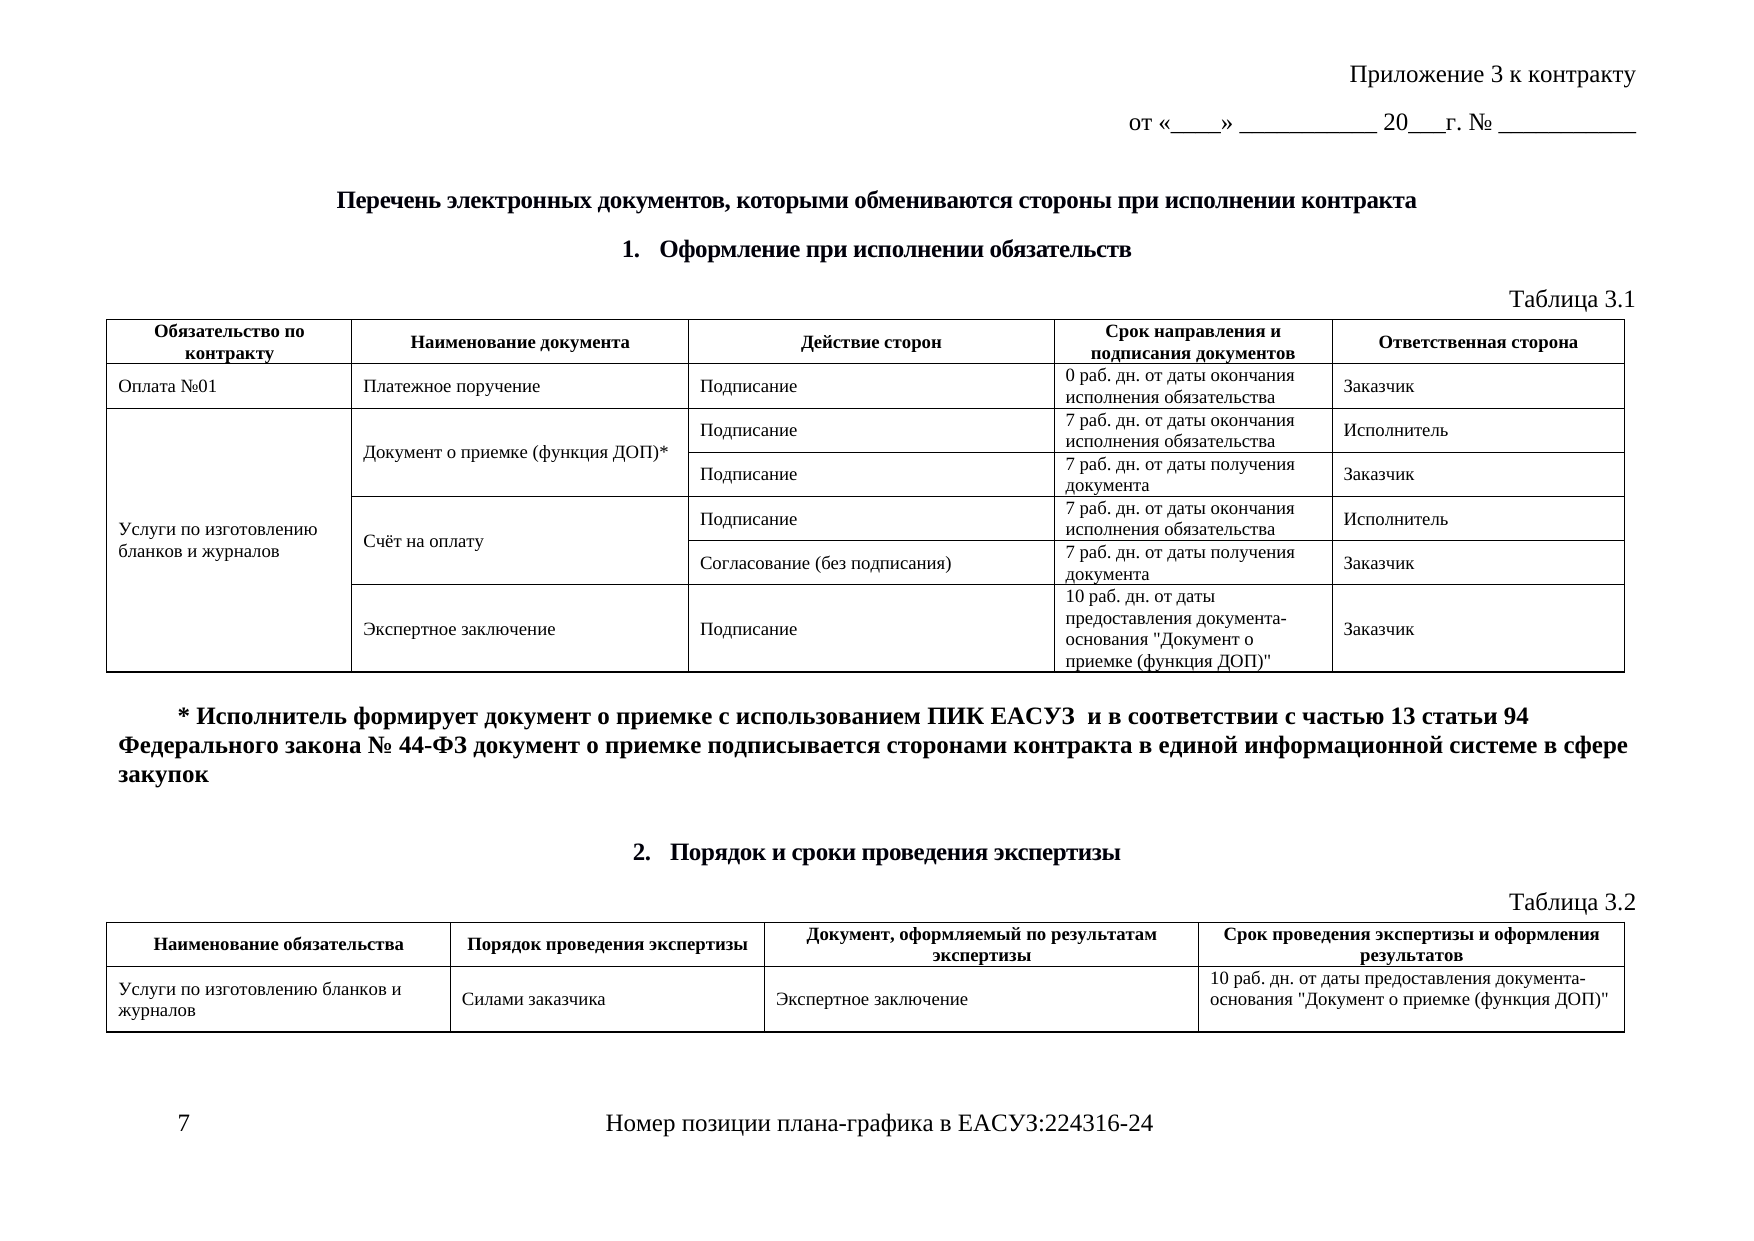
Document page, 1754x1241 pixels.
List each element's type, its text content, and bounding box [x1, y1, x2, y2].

table_header Наименование документа [352, 320, 688, 363]
subtitle Порядок и сроки проведения экспертизы [118, 837, 1636, 866]
table_cell Счёт на оплату [352, 497, 688, 584]
table_cell Исполнитель [1333, 497, 1624, 540]
table_header Документ, оформляемый по результатам экспертизы [765, 923, 1198, 966]
table_cell Силами заказчика [451, 967, 764, 1031]
table_cell Подписание [689, 585, 1054, 671]
table_cell 10 раб. дн. от даты предоставления документа-основания "Документ о приемке (функция ДОП)" [1199, 967, 1624, 1031]
table_cell Услуги по изготовлению бланков и журналов [107, 967, 450, 1031]
table_cell Экспертное заключение [352, 585, 688, 671]
table_cell Экспертное заключение [765, 967, 1198, 1031]
table_cell 7 раб. дн. от даты окончания исполнения обязательства [1055, 497, 1332, 540]
table_header Срок направления и подписания документов [1055, 320, 1332, 363]
table_cell 0 раб. дн. от даты окончания исполнения обязательства [1055, 364, 1332, 407]
subtitle Перечень электронных документов, которыми обмениваются стороны при исполнении контракта [118, 185, 1636, 214]
table_cell Подписание [689, 453, 1054, 496]
text от «____» ___________ 20___г. № ___________ [118, 107, 1636, 135]
table_cell Подписание [689, 497, 1054, 540]
table_header Ответственная сторона [1333, 320, 1624, 363]
table_cell Заказчик [1333, 585, 1624, 671]
table_header Наименование обязательства [107, 923, 450, 966]
text Таблица 3.2 [118, 887, 1636, 915]
table_cell Услуги по изготовлению бланков и журналов [107, 409, 351, 671]
table_header Обязательство по контракту [107, 320, 351, 363]
table_cell Подписание [689, 364, 1054, 407]
table_cell Заказчик [1333, 453, 1624, 496]
table_cell Заказчик [1333, 541, 1624, 584]
text * Исполнитель формирует документ о приемке с использованием ПИК ЕАСУЗ и в соответствии с частью 13 статьи 94 Федерального закона № 44-ФЗ документ о приемке подписывается сторонами контракта в единой информационной системе в сфере закупок [118, 701, 1636, 787]
table_header Срок проведения экспертизы и оформления результатов [1199, 923, 1624, 966]
table_cell Исполнитель [1333, 409, 1624, 452]
text Приложение 3 к контракту [118, 59, 1636, 88]
table_cell Платежное поручение [352, 364, 688, 407]
table_header Действие сторон [689, 320, 1054, 363]
table_header Порядок проведения экспертизы [451, 923, 764, 966]
table_cell 7 раб. дн. от даты получения документа [1055, 541, 1332, 584]
table_cell 7 раб. дн. от даты окончания исполнения обязательства [1055, 409, 1332, 452]
table_cell Оплата №01 [107, 364, 351, 407]
table_cell Согласование (без подписания) [689, 541, 1054, 584]
table_cell Подписание [689, 409, 1054, 452]
table_cell Документ о приемке (функция ДОП)* [352, 409, 688, 496]
text Таблица 3.1 [118, 284, 1636, 313]
table_cell 10 раб. дн. от даты предоставления документа-основания "Документ о приемке (функция ДОП)" [1055, 585, 1332, 671]
table_cell Заказчик [1333, 364, 1624, 407]
table_cell 7 раб. дн. от даты получения документа [1055, 453, 1332, 496]
subtitle Оформление при исполнении обязательств [118, 234, 1636, 263]
